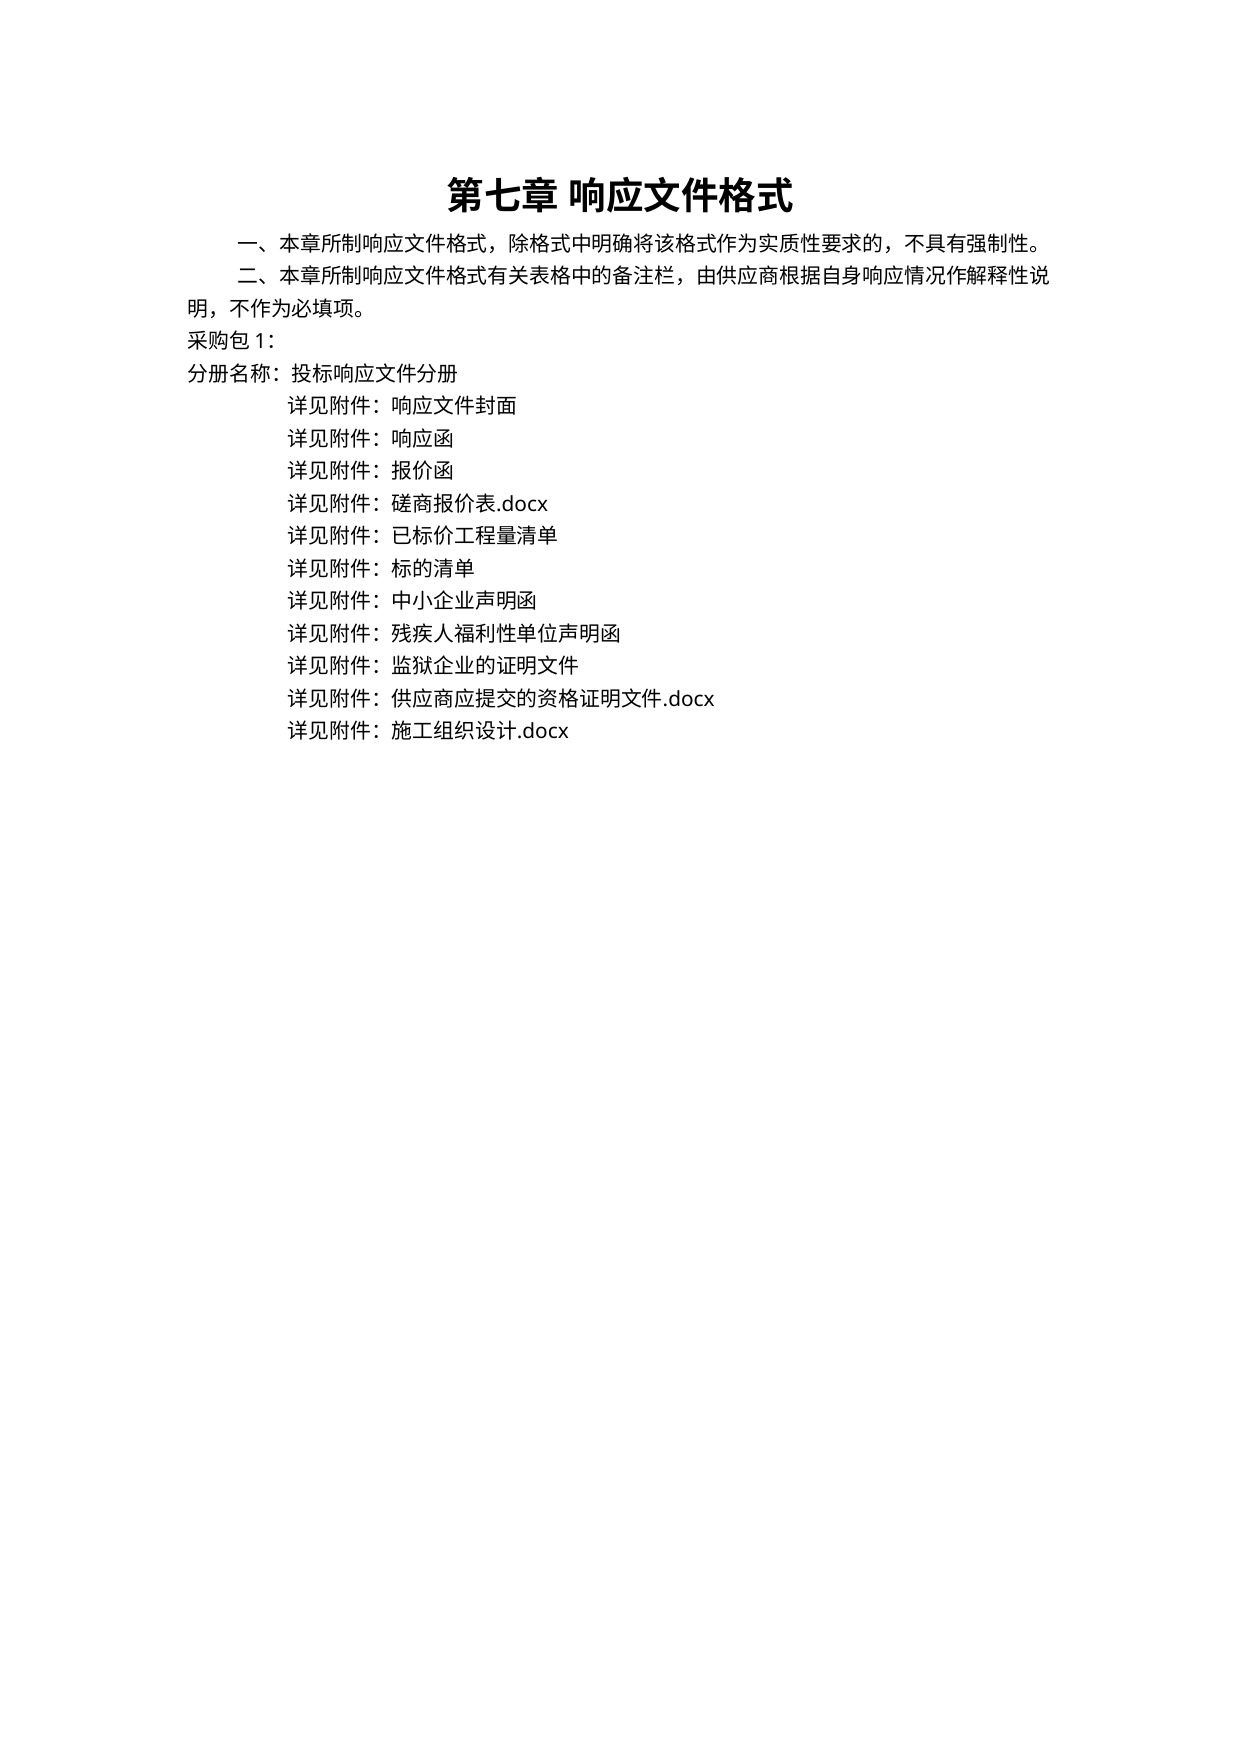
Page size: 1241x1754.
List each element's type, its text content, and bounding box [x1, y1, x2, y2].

text 详见附件：磋商报价表.docx [187, 487, 1053, 519]
text 采购包1： [187, 324, 1053, 357]
text 详见附件：监狱企业的证明文件 [187, 649, 1053, 682]
text 详见附件：报价函 [187, 454, 1053, 487]
text 分册名称：投标响应文件分册 [187, 357, 1053, 389]
text 详见附件：残疾人福利性单位声明函 [187, 617, 1053, 649]
text 详见附件：已标价工程量清单 [187, 519, 1053, 552]
text 详见附件：响应函 [187, 422, 1053, 454]
text 第七章 响应文件格式 [187, 162, 1053, 227]
text 详见附件：标的清单 [187, 552, 1053, 584]
text 详见附件：供应商应提交的资格证明文件.docx [187, 682, 1053, 714]
text 详见附件：响应文件封面 [187, 389, 1053, 422]
text 详见附件：施工组织设计.docx [187, 714, 1053, 747]
text 二、本章所制响应文件格式有关表格中的备注栏，由供应商根据自身响应情况作解释性说明，不作为必填项。 [187, 259, 1053, 324]
text 一、本章所制响应文件格式，除格式中明确将该格式作为实质性要求的，不具有强制性。 [187, 227, 1053, 259]
text 详见附件：中小企业声明函 [187, 584, 1053, 617]
